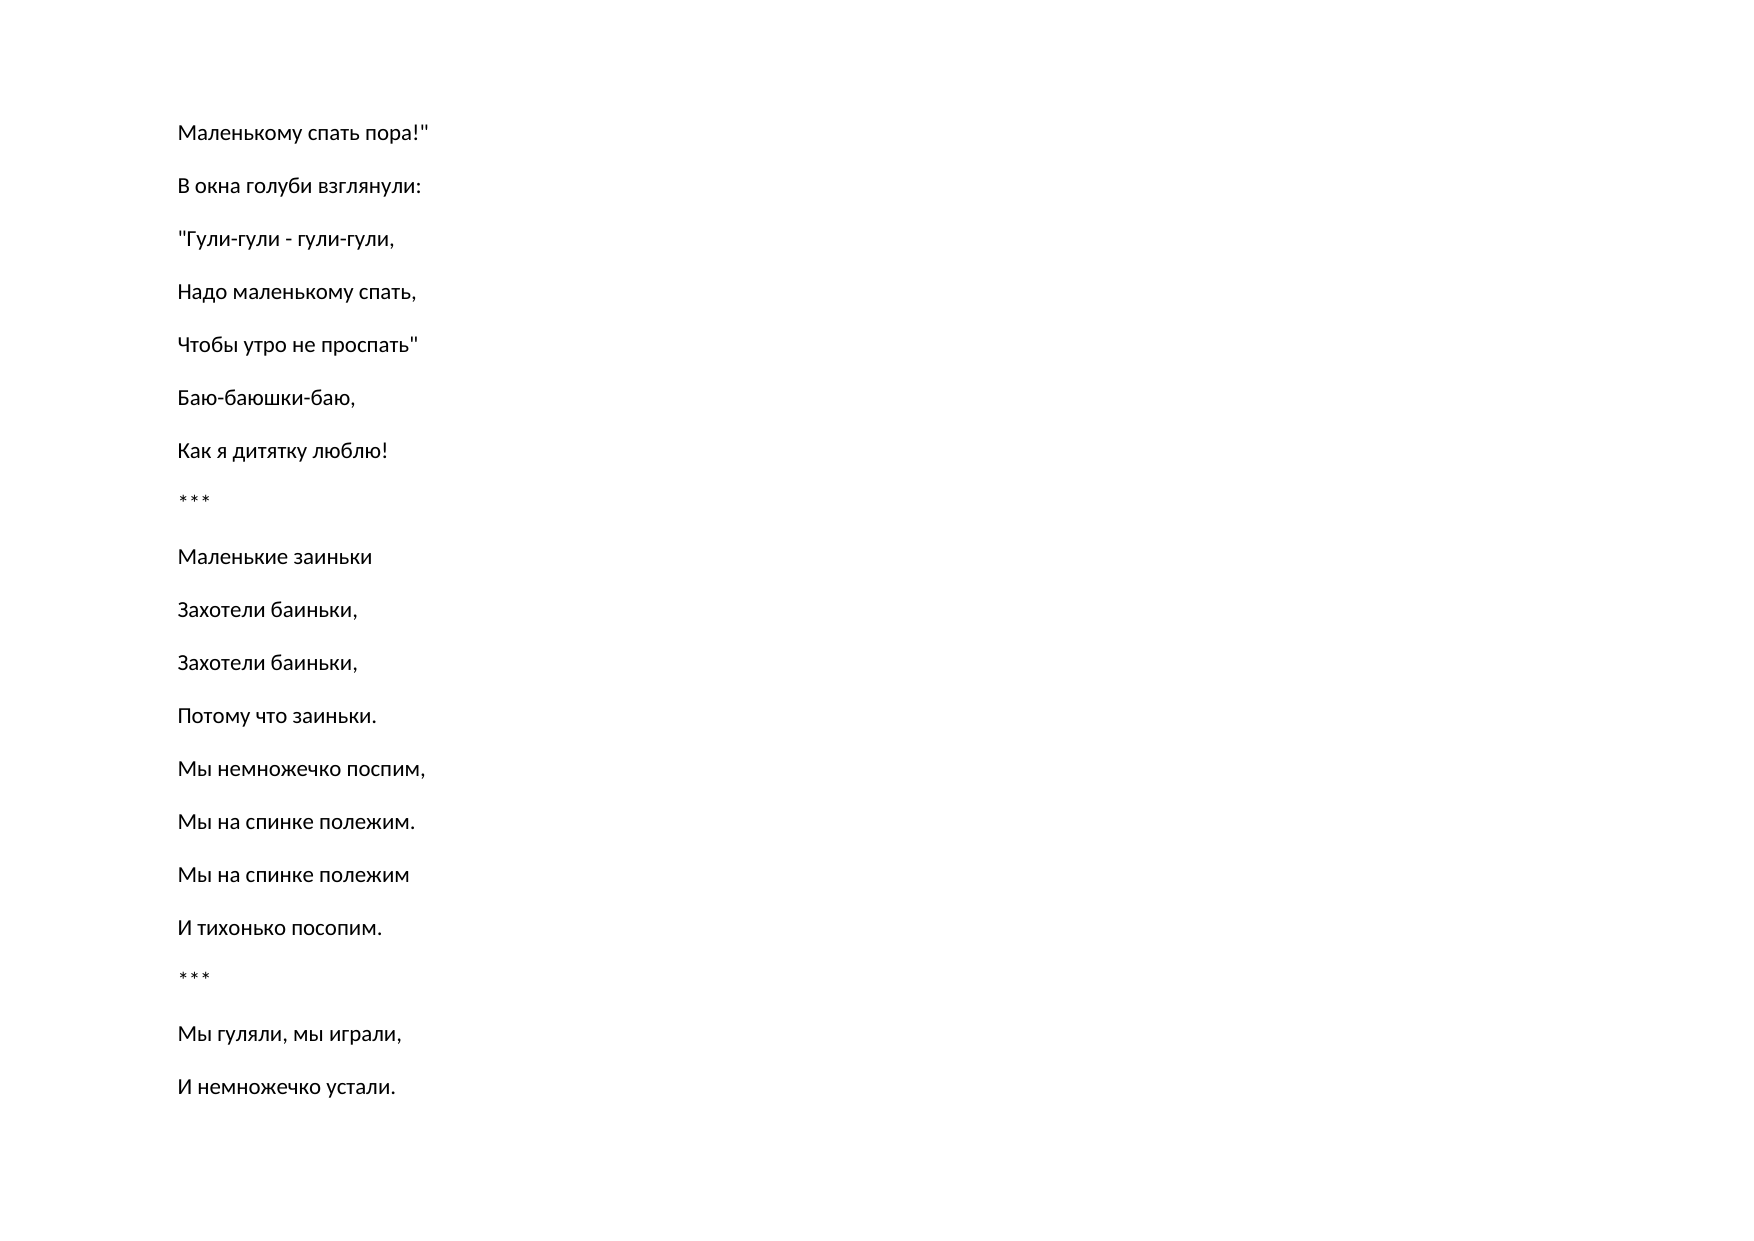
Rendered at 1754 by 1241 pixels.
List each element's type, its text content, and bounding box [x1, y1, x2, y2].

text Мы гуляли, мы играли, [177, 1019, 1665, 1047]
text Мы на спинке полежим. [177, 807, 1665, 835]
text *** [177, 966, 1665, 994]
text Потому что заиньки. [177, 701, 1665, 729]
text Надо маленькому спать, [177, 277, 1665, 305]
text Чтобы утро не проспать" [177, 330, 1665, 358]
text Мы на спинке полежим [177, 860, 1665, 888]
text Захотели баиньки, [177, 648, 1665, 676]
text Маленькие заиньки [177, 542, 1665, 570]
text Захотели баиньки, [177, 595, 1665, 623]
text "Гули-гули - гули-гули, [177, 224, 1665, 252]
text В окна голуби взглянули: [177, 171, 1665, 199]
text Мы немножечко поспим, [177, 754, 1665, 782]
text Маленькому спать пора!" [177, 118, 1665, 146]
text И немножечко устали. [177, 1072, 1665, 1101]
text *** [177, 489, 1665, 517]
text Как я дитятку люблю! [177, 436, 1665, 464]
text И тихонько посопим. [177, 913, 1665, 941]
text Баю-баюшки-баю, [177, 383, 1665, 411]
